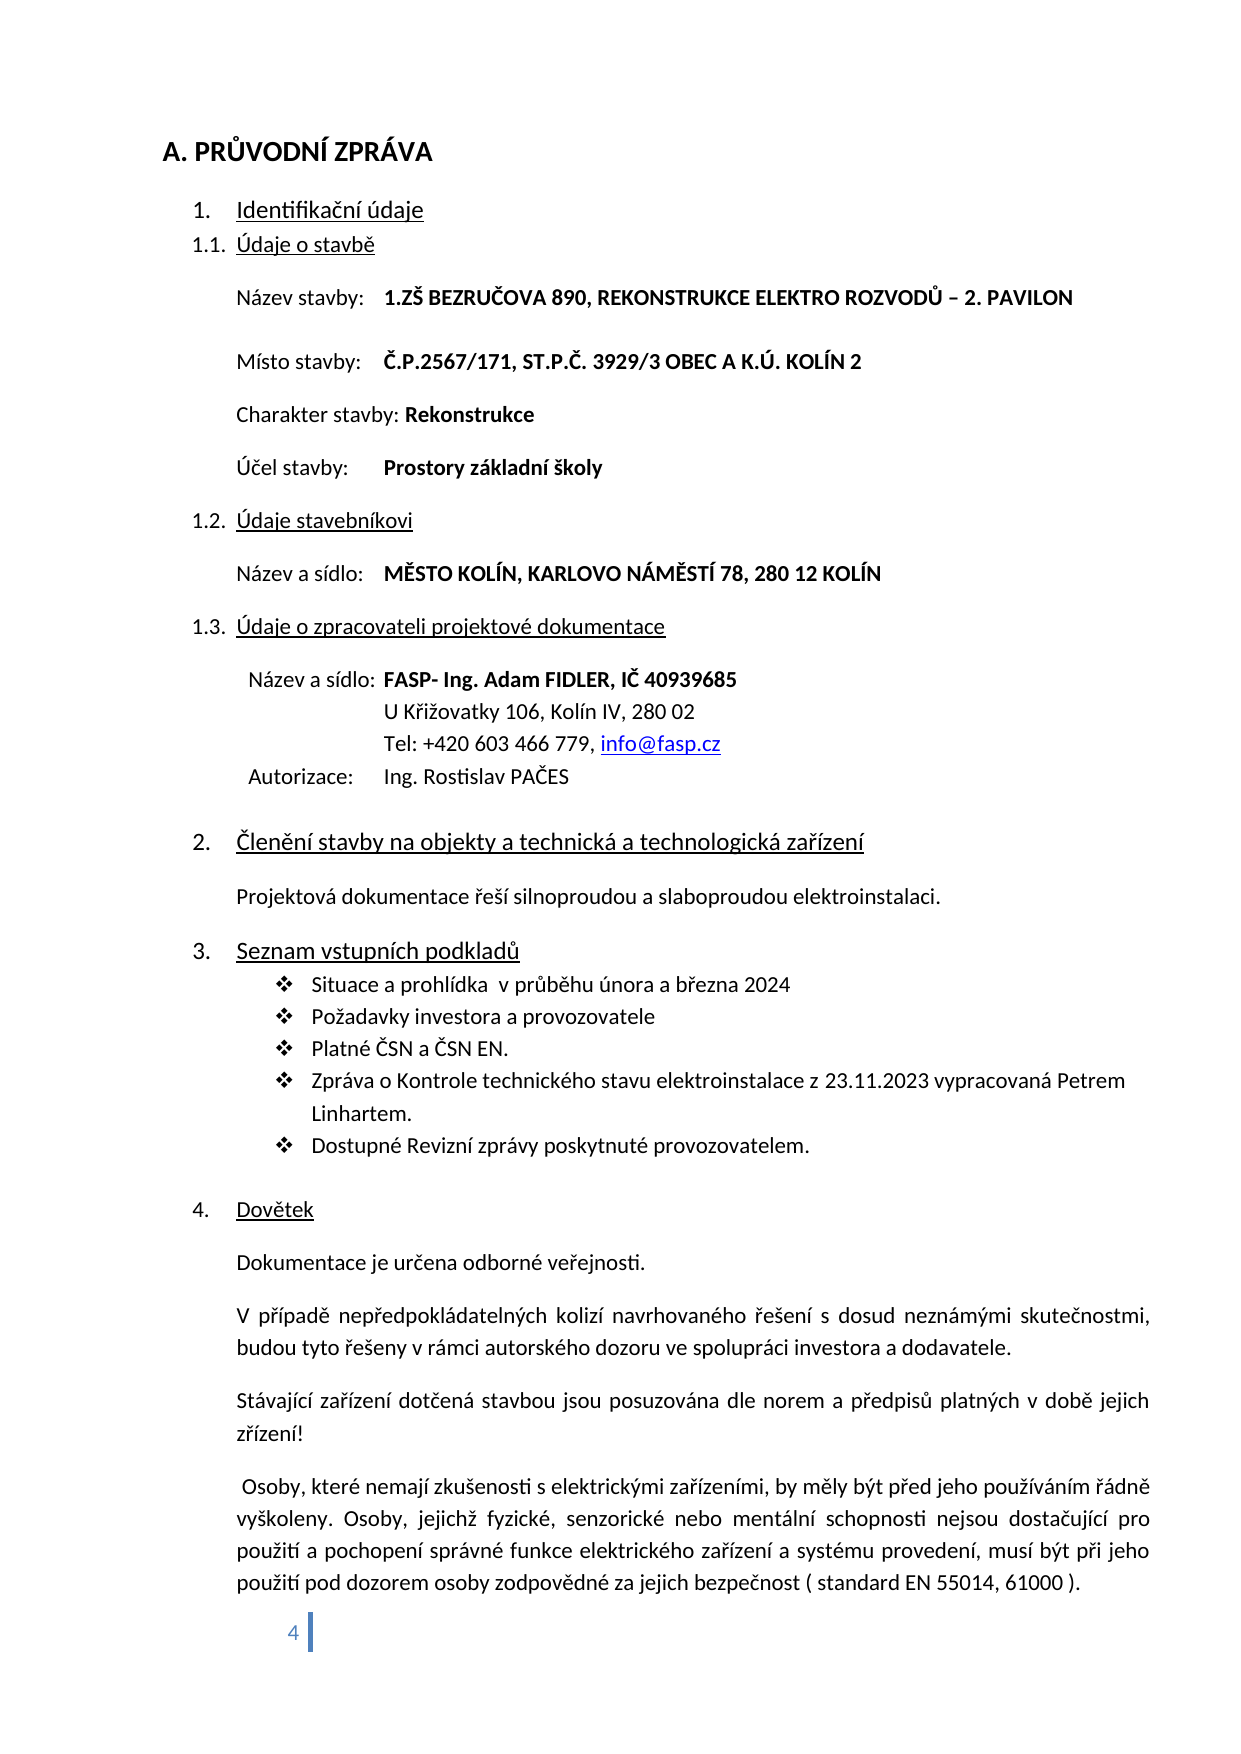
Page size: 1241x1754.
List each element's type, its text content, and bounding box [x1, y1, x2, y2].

list Členění stavby na objekty a technická a technologická zařízení [192, 826, 1152, 857]
list Požadavky investora a provozovatele [274, 1002, 1152, 1030]
list Identifikační údaje [192, 195, 1152, 225]
text Účel stavby: Prostory základní školy [162, 453, 1152, 481]
text Stávající zařízení dotčená stavbou jsou posuzována dle norem a předpisů platných v době jejich zřízení! [236, 1387, 1152, 1447]
text Místo stavby: Č.P.2567/171, ST.P.Č. 3929/3 OBEC A K.Ú. KOLÍN 2 [162, 347, 1152, 375]
text Název stavby: 1.ZŠ BEZRUČOVA 890, REKONSTRUKCE ELEKTRO ROZVODŮ – 2. PAVILON [236, 283, 1152, 311]
text Osoby, které nemají zkušenosti s elektrickými zařízeními, by měly být před jeho používáním řádně vyškoleny. Osoby, jejichž fyzické, senzorické nebo mentální schopnosti nejsou dostačující pro použití a pochopení správné funkce elektrického zařízení a systému provedení, musí být při jeho použití pod dozorem osoby zodpovědné za jejich bezpečnost ( standard EN 55014, 61000 ). [236, 1472, 1152, 1596]
text Tel: +420 603 466 779, info@fasp.cz [174, 729, 1152, 758]
text Název a sídlo: FASP- Ing. Adam FIDLER, IČ 40939685 [174, 665, 1152, 693]
list Platné ČSN a ČSN EN. [274, 1034, 1152, 1062]
list Zpráva o Kontrole technického stavu elektroinstalace z 23.11.2023 vypracovaná Petrem Linhartem. [274, 1067, 1152, 1127]
list Seznam vstupních podkladů [192, 935, 1152, 966]
text Dokumentace je určena odborné veřejnosti. [236, 1248, 1152, 1276]
text A. PRŮVODNÍ ZPRÁVA [162, 133, 1152, 168]
text U Křižovatky 106, Kolín IV, 280 02 [174, 697, 1152, 725]
text V případě nepředpokládatelných kolizí navrhovaného řešení s dosud neznámými skutečnostmi, budou tyto řešeny v rámci autorského dozoru ve spolupráci investora a dodavatele. [236, 1301, 1152, 1362]
list Údaje o stavbě [191, 230, 1152, 258]
list Údaje stavebníkovi [191, 506, 1152, 534]
list Dostupné Revizní zprávy poskytnuté provozovatelem. [274, 1131, 1152, 1159]
list Údaje o zpracovateli projektové dokumentace [191, 612, 1152, 640]
list Situace a prohlídka v průběhu února a března 2024 [274, 970, 1152, 998]
list Dovětek [192, 1195, 1152, 1223]
text Název a sídlo: MĚSTO KOLÍN, KARLOVO NÁMĚSTÍ 78, 280 12 KOLÍN [162, 559, 1152, 587]
text Autorizace: Ing. Rostislav PAČES [174, 762, 1152, 790]
text Charakter stavby: Rekonstrukce [162, 400, 1152, 428]
text Projektová dokumentace řeší silnoproudou a slaboproudou elektroinstalaci. [162, 882, 1152, 910]
